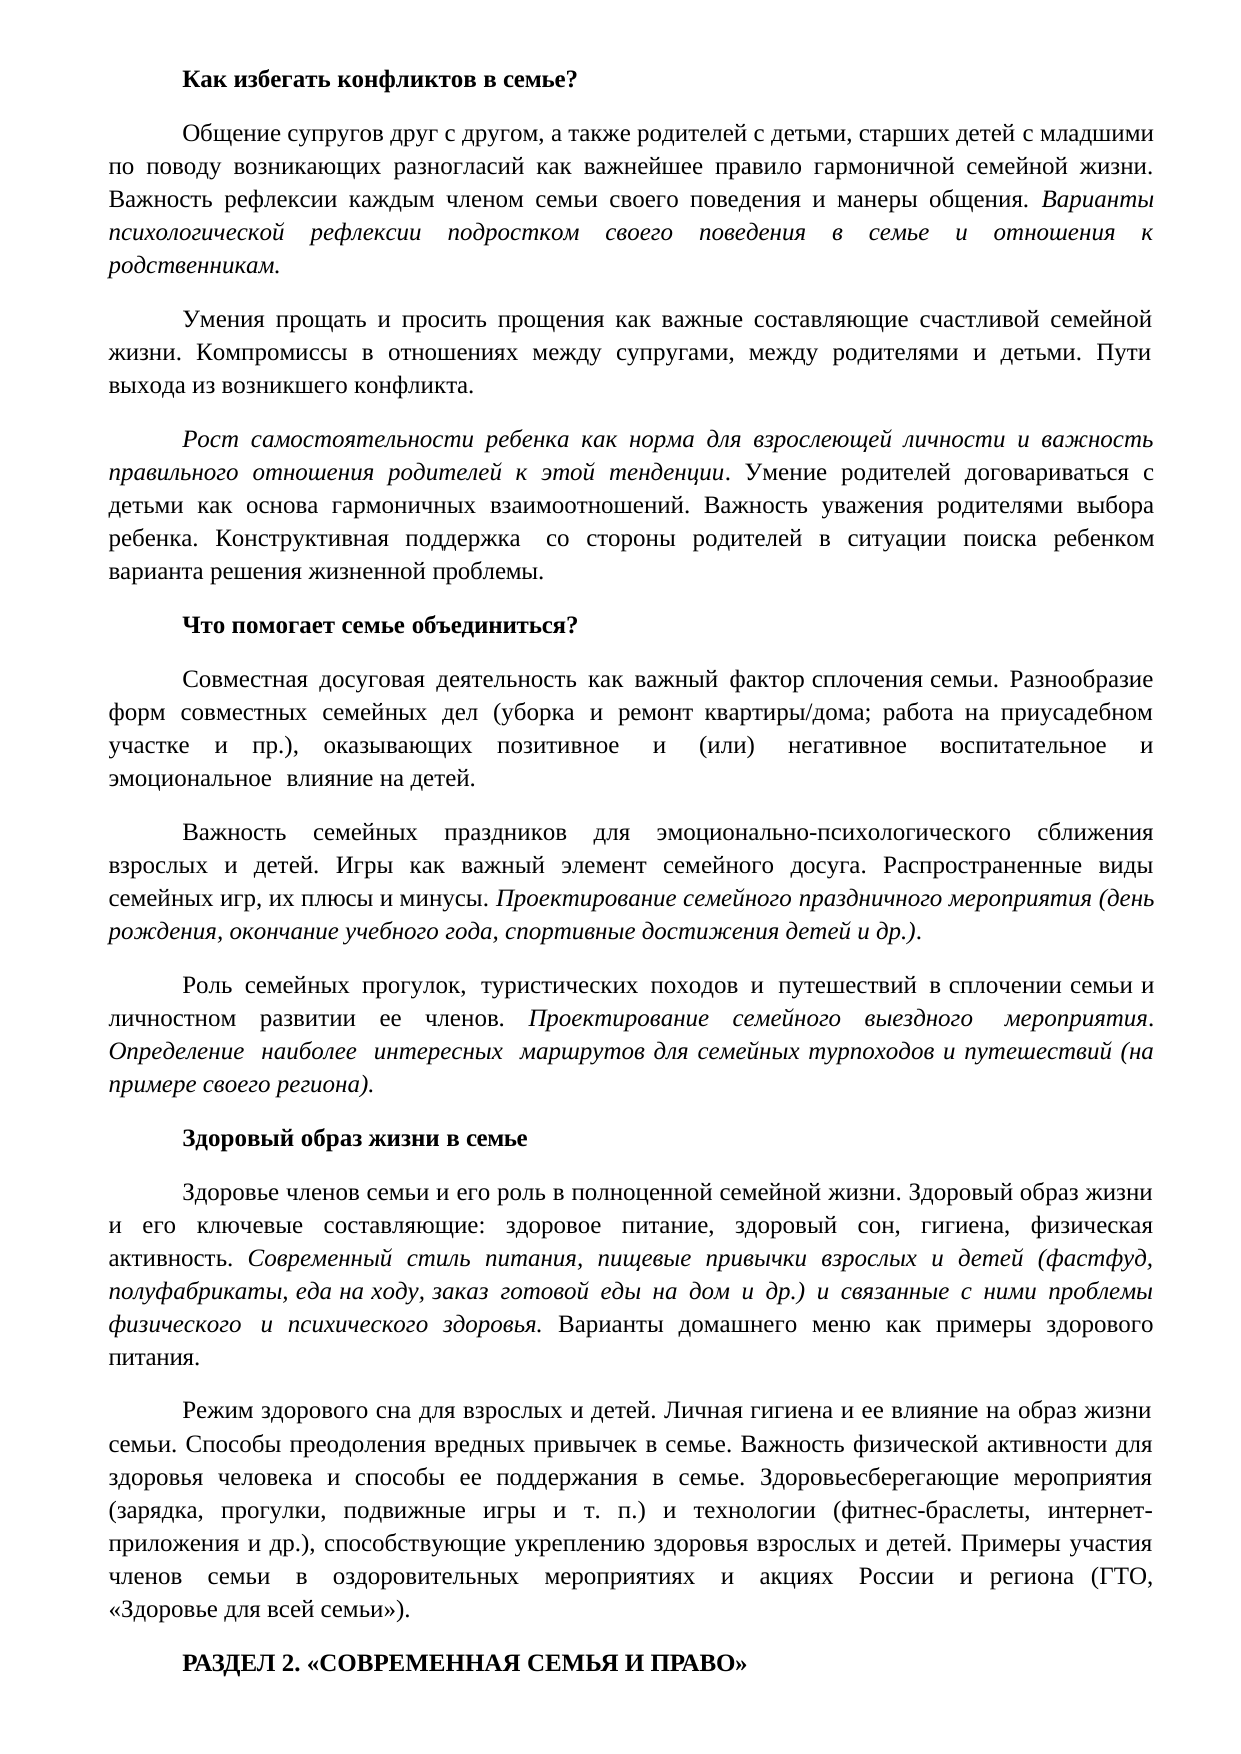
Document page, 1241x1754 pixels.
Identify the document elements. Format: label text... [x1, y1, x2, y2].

text Важность семейных праздников для эмоционально-психологического сближения взрослых и детей. Игры как важный элемент семейного досуга. Распространенные виды семейных игр, их плюсы и минусы. Проектирование семейного праздничного мероприятия (день рождения, окончание учебного года, спортивные достижения детей и др.). [108, 817, 1154, 945]
text Роль семейных прогулок, туристических походов и путешествий в сплочении семьи и личностном развитии ее членов. Проектирование семейного выездного мероприятия. Определение наиболее интересных маршрутов для семейных турпоходов и путешествий (на примере своего региона). [108, 970, 1154, 1098]
text РАЗДЕЛ 2. «СОВРЕМЕННАЯ СЕМЬЯ И ПРАВО» [108, 1648, 1153, 1676]
text Режим здорового сна для взрослых и детей. Личная гигиена и ее влияние на образ жизни семьи. Способы преодоления вредных привычек в семье. Важность физической активности для здоровья человека и способы ее поддержания в семье. Здоровьесберегающие мероприятия (зарядка, прогулки, подвижные игры и т. п.) и технологии (фитнес-браслеты, интернет-приложения и др.), способствующие укреплению здоровья взрослых и детей. Примеры участия членов семьи в оздоровительных мероприятиях и акциях России и региона (ГТО, «Здоровье для всей семьи»). [108, 1396, 1153, 1622]
text Общение супругов друг с другом, а также родителей с детьми, старших детей с младшими по поводу возникающих разногласий как важнейшее правило гармоничной семейной жизни. Важность рефлексии каждым членом семьи своего поведения и манеры общения. Варианты психологической рефлексии подростком своего поведения в семье и отношения к родственникам. [108, 118, 1154, 279]
text Что помогает семье объединиться? [182, 610, 1169, 639]
text Совместная досуговая деятельность как важный фактор сплочения семьи. Разнообразие форм совместных семейных дел (уборка и ремонт квартиры/дома; работа на приусадебном участке и пр.), оказывающих позитивное и (или) негативное воспитательное и эмоциональное влияние на детей. [108, 664, 1153, 792]
text Умения прощать и просить прощения как важные составляющие счастливой семейной жизни. Компромиссы в отношениях между супругами, между родителями и детьми. Пути выхода из возникшего конфликта. [108, 304, 1153, 399]
text Как избегать конфликтов в семье? [182, 64, 1169, 93]
text Здоровый образ жизни в семье [182, 1123, 1169, 1152]
text Здоровье членов семьи и его роль в полноценной семейной жизни. Здоровый образ жизни и его ключевые составляющие: здоровое питание, здоровый сон, гигиена, физическая активность. Современный стиль питания, пищевые привычки взрослых и детей (фастфуд, полуфабрикаты, еда на ходу, заказ готовой еды на дом и др.) и связанные с ними проблемы физического и психического здоровья. Варианты домашнего меню как примеры здорового питания. [108, 1177, 1154, 1371]
text Рост самостоятельности ребенка как норма для взрослеющей личности и важность правильного отношения родителей к этой тенденции. Умение родителей договариваться с детьми как основа гармоничных взаимоотношений. Важность уважения родителями выбора ребенка. Конструктивная поддержка со стороны родителей в ситуации поиска ребенком варианта решения жизненной проблемы. [108, 424, 1154, 585]
